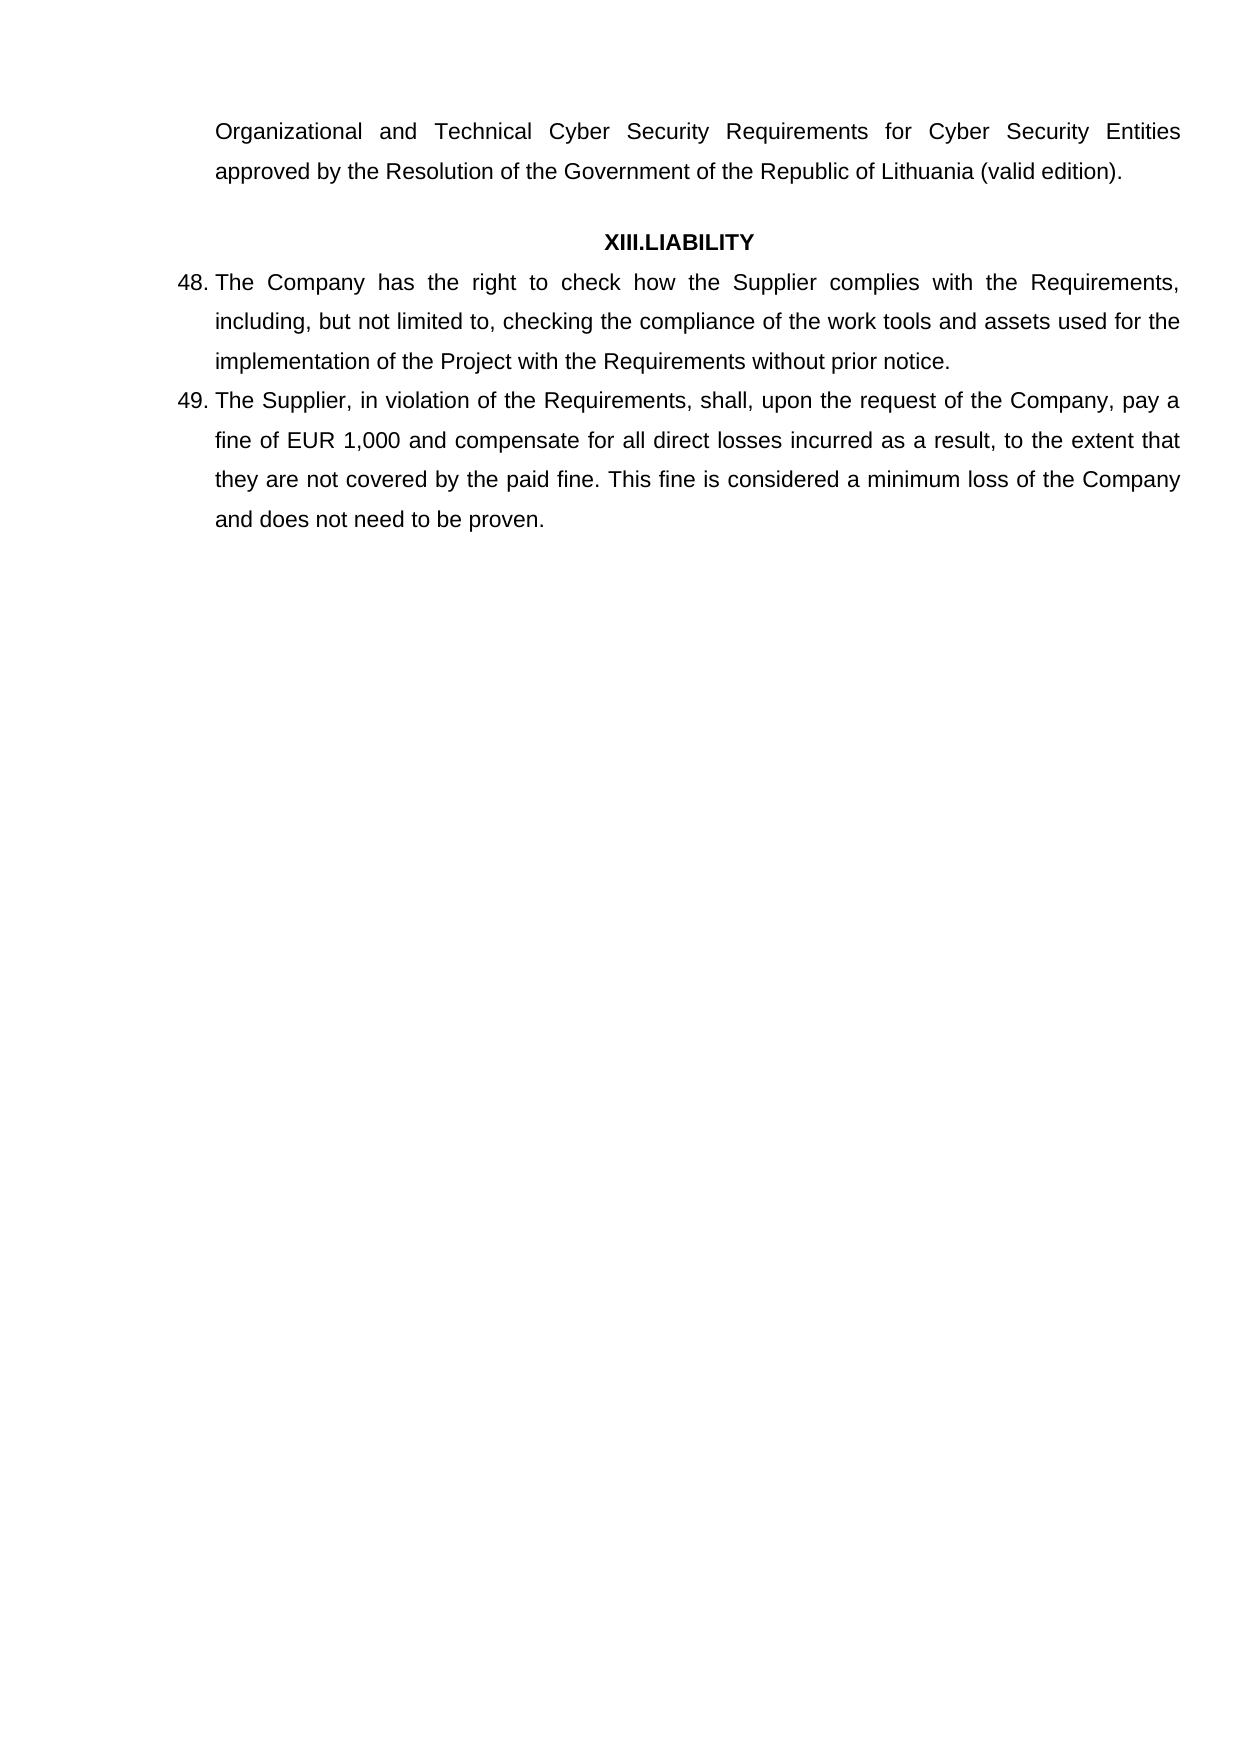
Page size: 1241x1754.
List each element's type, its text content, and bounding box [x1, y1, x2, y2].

text The Supplier, in violation of the Requirements, shall, upon the request of the Company, pay a fine of EUR 1,000 and compensate for all direct losses incurred as a result, to the extent that they are not covered by the paid fine. This fine is considered a minimum loss of the Company and does not need to be proven. [177, 387, 1181, 532]
text The Company has the right to check how the Supplier complies with the Requirements, including, but not limited to, checking the compliance of the work tools and assets used for the implementation of the Project with the Requirements without prior notice. [177, 269, 1181, 374]
text XIII.LIABILITY [177, 229, 1181, 256]
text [177, 118, 1181, 184]
